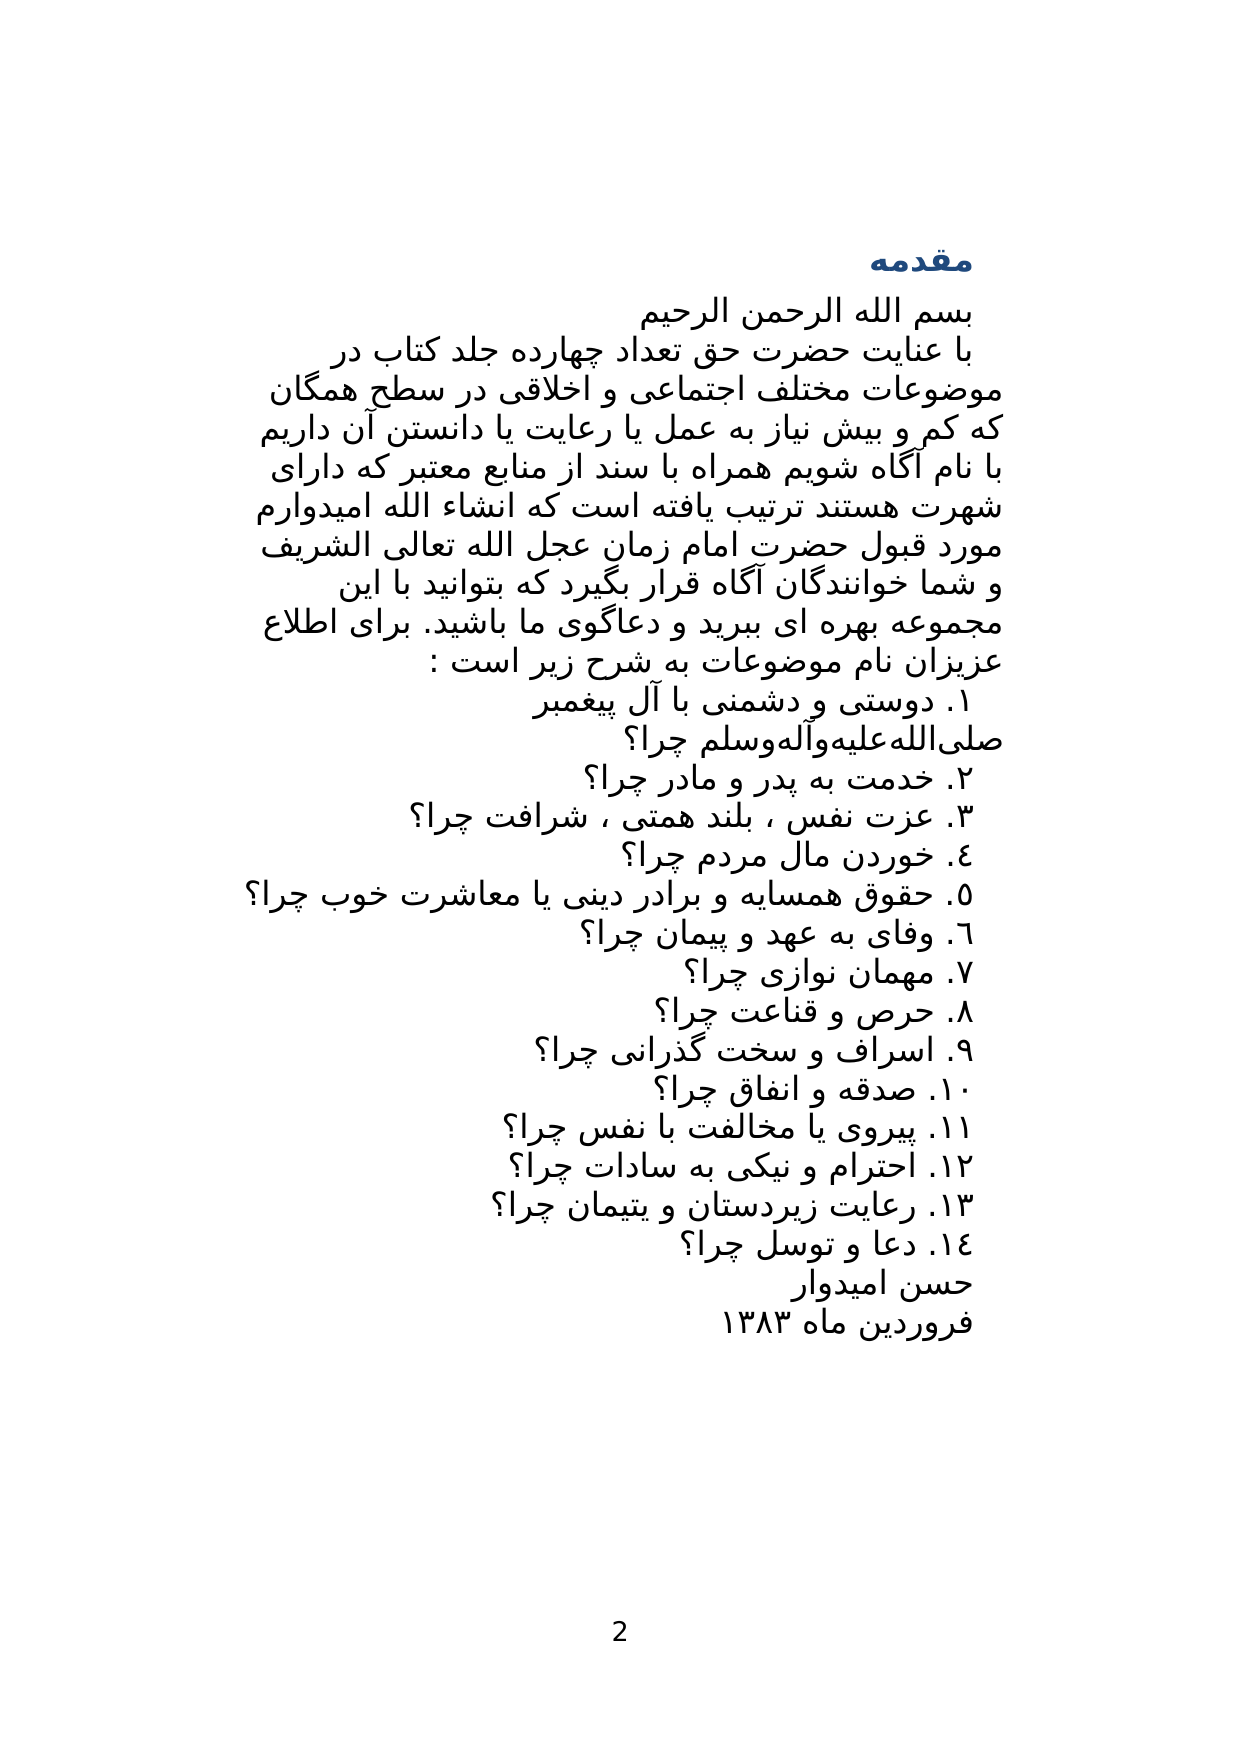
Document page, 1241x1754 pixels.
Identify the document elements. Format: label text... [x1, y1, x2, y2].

text ٤. خوردن مال مردم چرا؟ [236, 836, 1004, 875]
text ١. دوستى و دشمنى با آل پيغمبر صلى‌الله‌عليه‌وآله‌وسلم چرا؟ [236, 680, 1004, 758]
text ١٤. دعا و توسل چرا؟ [236, 1224, 1004, 1263]
text فروردين ماه ١٣٨٣ [236, 1302, 1004, 1341]
text ٨. حرص و قناعت چرا؟ [236, 991, 1004, 1030]
text ٣. عزت نفس ، بلند همتى ، شرافت چرا؟ [236, 797, 1004, 836]
text ٦. وفاى به عهد و پيمان چرا؟ [236, 913, 1004, 952]
text ١١. پيروى يا مخالفت با نفس چرا؟ [236, 1108, 1004, 1147]
text بسم الله الرحمن الرحيم [236, 292, 1004, 331]
text ٥. حقوق همسايه و برادر دينى يا معاشرت خوب چرا؟ [236, 875, 1004, 913]
text با عنايت حضرت حق تعداد چهارده جلد كتاب در موضوعات مختلف اجتماعى و اخلاقى در سطح همگان كه كم و بيش نياز به عمل يا رعايت يا دانستن آن داريم با نام آگاه شويم همراه با سند از منابع معتبر كه داراى شهرت هستند ترتيب يافته است كه انشاء الله اميدوارم مورد قبول حضرت امام زمان عجل الله تعالى الشريف و شما خوانندگان آگاه قرار بگيرد كه بتوانيد با اين مجموعه بهره اى ببريد و دعاگوى ما باشيد. براى اطلاع عزيزان نام موضوعات به شرح زير است : [236, 331, 1004, 680]
text ٩. اسراف و سخت گذرانى چرا؟ [236, 1030, 1004, 1069]
text ٢. خدمت به پدر و مادر چرا؟ [236, 758, 1004, 797]
text ١٠. صدقه و انفاق چرا؟ [236, 1069, 1004, 1108]
text ٧. مهمان نوازى چرا؟ [236, 952, 1004, 991]
text حسن اميدوار [236, 1263, 1004, 1302]
text ١٢. احترام و نيكى به سادات چرا؟ [236, 1147, 1004, 1186]
text ١٣. رعايت زيردستان و يتيمان چرا؟ [236, 1186, 1004, 1224]
subtitle مقدمه [236, 241, 1004, 279]
